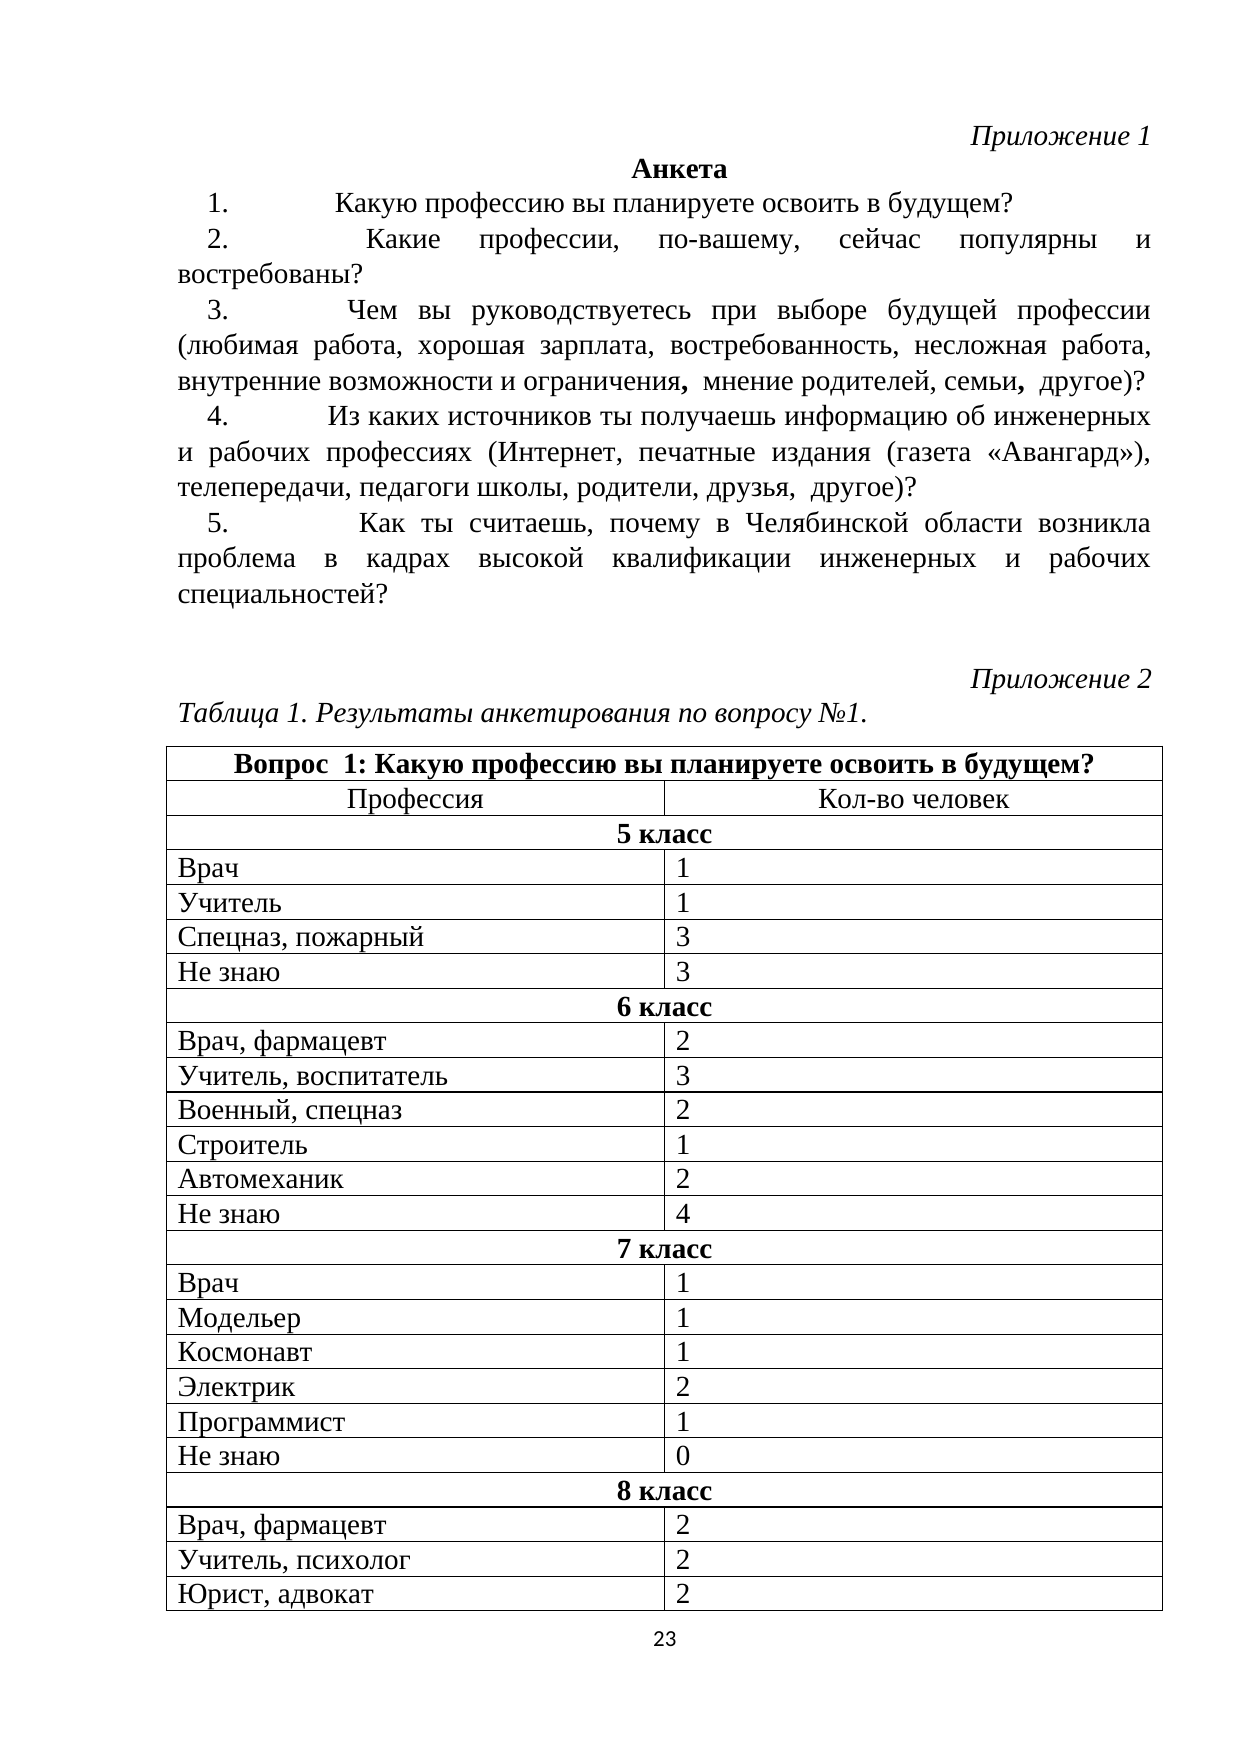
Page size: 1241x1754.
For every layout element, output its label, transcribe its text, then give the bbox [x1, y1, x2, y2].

subtitle Приложение 2 [177, 662, 1152, 695]
table_cell Врач, фармацевт [167, 1508, 664, 1541]
table_cell 2 [665, 1369, 1162, 1403]
table_cell 5 класс [167, 816, 1162, 849]
list Какие профессии, по-вашему, сейчас популярны и востребованы? [177, 221, 1152, 290]
table_cell 1 [665, 885, 1162, 918]
table_cell Не знаю [167, 1438, 664, 1472]
table_cell Учитель, психолог [167, 1542, 664, 1576]
table_cell 0 [665, 1438, 1162, 1472]
table_cell Кол-во человек [665, 781, 1162, 815]
table_cell 1 [665, 1404, 1162, 1437]
table_cell 1 [665, 1335, 1162, 1368]
table_cell Модельер [167, 1300, 664, 1333]
table_cell 2 [665, 1162, 1162, 1195]
table_cell 1 [665, 850, 1162, 884]
table_cell 7 класс [167, 1231, 1162, 1264]
table_cell Космонавт [167, 1335, 664, 1368]
table_cell 6 класс [167, 989, 1162, 1022]
table_cell 1 [665, 1127, 1162, 1161]
table_cell 1 [665, 1265, 1162, 1299]
table_cell 4 [665, 1196, 1162, 1230]
table_cell Электрик [167, 1369, 664, 1403]
table_cell Профессия [167, 781, 664, 815]
table_cell Автомеханик [167, 1162, 664, 1195]
table_cell 3 [665, 1058, 1162, 1091]
table_cell Учитель [167, 885, 664, 918]
list Из каких источников ты получаешь информацию об инженерных и рабочих профессиях (Интернет, печатные издания (газета «Авангард»), телепередачи, педагоги школы, родители, друзья, другое)? [177, 398, 1152, 503]
subtitle Анкета [177, 152, 1152, 185]
table_cell 3 [665, 954, 1162, 988]
table_cell Программист [167, 1404, 664, 1437]
table_cell 2 [665, 1023, 1162, 1057]
table_cell 3 [665, 920, 1162, 953]
table_cell Врач [167, 1265, 664, 1299]
list Какую профессию вы планируете освоить в будущем? [177, 185, 1152, 219]
table_cell 2 [665, 1542, 1162, 1576]
table_header Вопрос 1: Какую профессию вы планируете освоить в будущем? [167, 747, 1162, 780]
table_cell 2 [665, 1508, 1162, 1541]
list Чем вы руководствуетесь при выборе будущей профессии (любимая работа, хорошая зарплата, востребованность, несложная работа, внутренние возможности и ограничения, мнение родителей, семьи, другое)? [177, 292, 1152, 396]
table_cell Не знаю [167, 954, 664, 988]
table_cell Спецназ, пожарный [167, 920, 664, 953]
table_cell Юрист, адвокат [167, 1577, 664, 1610]
table_cell Врач [167, 850, 664, 884]
table_cell Военный, спецназ [167, 1093, 664, 1126]
table_cell Врач, фармацевт [167, 1023, 664, 1057]
table_cell Учитель, воспитатель [167, 1058, 664, 1091]
table_cell 2 [665, 1577, 1162, 1610]
table_cell Не знаю [167, 1196, 664, 1230]
list Как ты считаешь, почему в Челябинской области возникла проблема в кадрах высокой квалификации инженерных и рабочих специальностей? [177, 505, 1152, 609]
table_cell Строитель [167, 1127, 664, 1161]
list Приложение 1 [177, 118, 1152, 152]
subtitle Таблица 1. Результаты анкетирования по вопросу №1. [177, 695, 1152, 729]
table_cell 2 [665, 1093, 1162, 1126]
table_cell 1 [665, 1300, 1162, 1333]
table_cell 8 класс [167, 1473, 1162, 1506]
